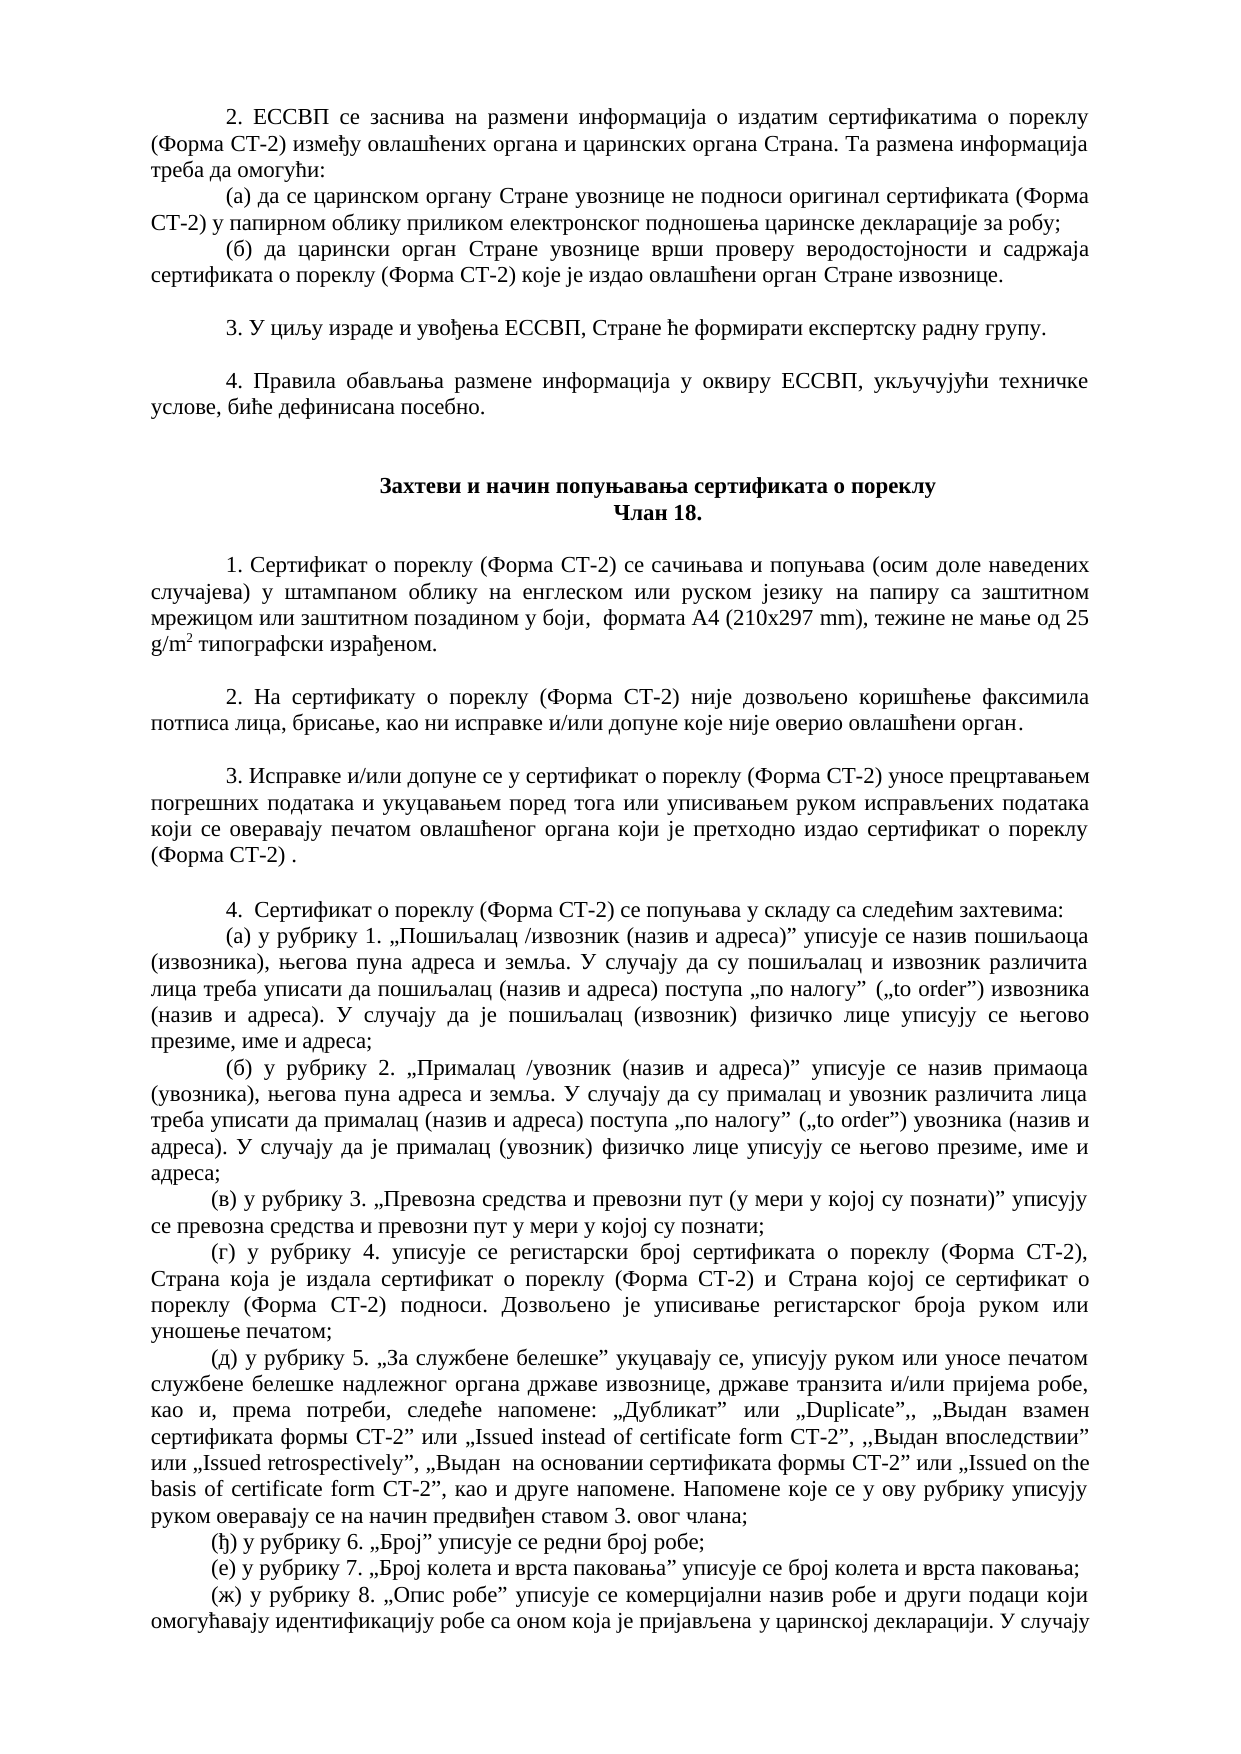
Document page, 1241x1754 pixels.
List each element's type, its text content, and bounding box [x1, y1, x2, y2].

text 2. ЕССВП се заснива на размени информација о издатим сертификатима о пореклу (Форма СТ-2) између овлашћених органа и царинских органа Страна. Та размена информација треба да омогући: [151, 103, 1090, 182]
text (е) у рубрику 7. „Број колета и врста паковања” уписује се број колета и врста паковања; [151, 1554, 1090, 1581]
text (г) у рубрику 4. уписује се регистарски број сертификата о пореклу (Форма СТ-2), Страна која је издала сертификат о пореклу (Форма СТ-2) и Страна којој се сертификат о пореклу (Форма СТ-2) подноси. Дозвољено је уписивање регистарског броја руком или уношење печатом; [151, 1238, 1090, 1344]
text Члан 18. [151, 499, 1090, 525]
text 4. Правила обављања размене информација у оквиру ЕССВП, укључујући техничке услове, биће дефинисана посебно. [151, 367, 1090, 419]
text 3. У циљу израде и увођења ЕССВП, Стране ће формирати експертску радну групу. [151, 314, 1090, 341]
text (ђ) у рубрику 6. „Број” уписује се редни број робе; [136, 1528, 1090, 1554]
text (а) да се царинском органу Стране увознице не подноси оригинал сертификата (Форма СТ-2) у папирном облику приликом електронског подношења царинске декларације за робу; [151, 182, 1090, 235]
text 2. На сертификату о пореклу (Форма СТ-2) није дозвољено коришћење факсимила потписа лица, брисање, као ни исправке и/или допуне које није оверио овлашћени орган. [151, 683, 1090, 736]
text (в) у рубрику 3. „Превозна средства и превозни пут (у мери у којој су познати)” уписују се превозна средства и превозни пут у мери у којој су познати; [151, 1186, 1090, 1238]
text Захтеви и начин попуњавања сертификата о пореклу [151, 472, 1090, 499]
text (б) у рубрику 2. „Прималац /увозник (назив и адреса)” уписује се назив примаоца (увозника), његова пуна адреса и земља. У случају да су прималац и увозник различита лица треба уписати да прималац (назив и адреса) поступа „по налогу” („to order”) увозника (назив и адреса). У случају да је прималац (увозник) физичко лице уписују се његово презиме, име и адреса; [151, 1054, 1090, 1186]
text (д) у рубрику 5. „За службене белешке” укуцавају се, уписују руком или уносе печатом службене белешке надлежног органа државе извознице, државе транзита и/или пријема робе, као и, према потреби, следеће напомене: „Дубликат” или „Duplicate”,, „Выдан взамен сертификата формы СТ-2” или „Issued instead of certificate form CT-2”, ,,Выдан впоследствии” или „Issued retrospectively”, „Выдан на основании сертификата формы СТ-2” или „Issued on the basis of certificate form CT-2”, као и друге напомене. Напомене које се у ову рубрику уписују руком оверавају се на начин предвиђен ставом 3. овог члана; [151, 1344, 1090, 1528]
text 1. Сертификат о пореклу (Форма СТ-2) се сачињава и попуњава (осим доле наведених случајева) у штампаном облику на енглеском или руском језику на папиру са заштитном мрежицом или заштитном позадином у боји, формата А4 (210х297 mm), тежине не мање од 25 g/m2 типографски израђеном. [151, 551, 1090, 657]
text (а) у рубрику 1. „Пошиљалац /извозник (назив и адреса)” уписује се назив пошиљаоца (извозника), његова пуна адреса и земља. У случају да су пошиљалац и извозник различита лица треба уписати да пошиљалац (назив и адреса) поступа „по налогу” („to order”) извозника (назив и адреса). У случају да је пошиљалац (извозник) физичко лице уписују се његово презиме, име и адреса; [151, 922, 1090, 1054]
text (б) да царински орган Стране увознице врши проверу веродостојности и садржаја сертификата о пореклу (Форма СТ-2) које је издао овлашћени орган Стране извознице. [151, 235, 1090, 288]
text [151, 1581, 1090, 1633]
text 3. Исправке и/или допуне се у сертификат о пореклу (Форма СТ-2) уносе прецртавањем погрешних података и укуцавањем поред тога или уписивањем руком исправљених података који се оверавају печатом овлашћеног органа који је претходно издао сертификат о пореклу (Форма СТ-2) . [151, 762, 1090, 868]
text 4. Сертификат о пореклу (Форма СТ-2) се попуњава у складу са следећим захтевима: [151, 896, 1090, 922]
